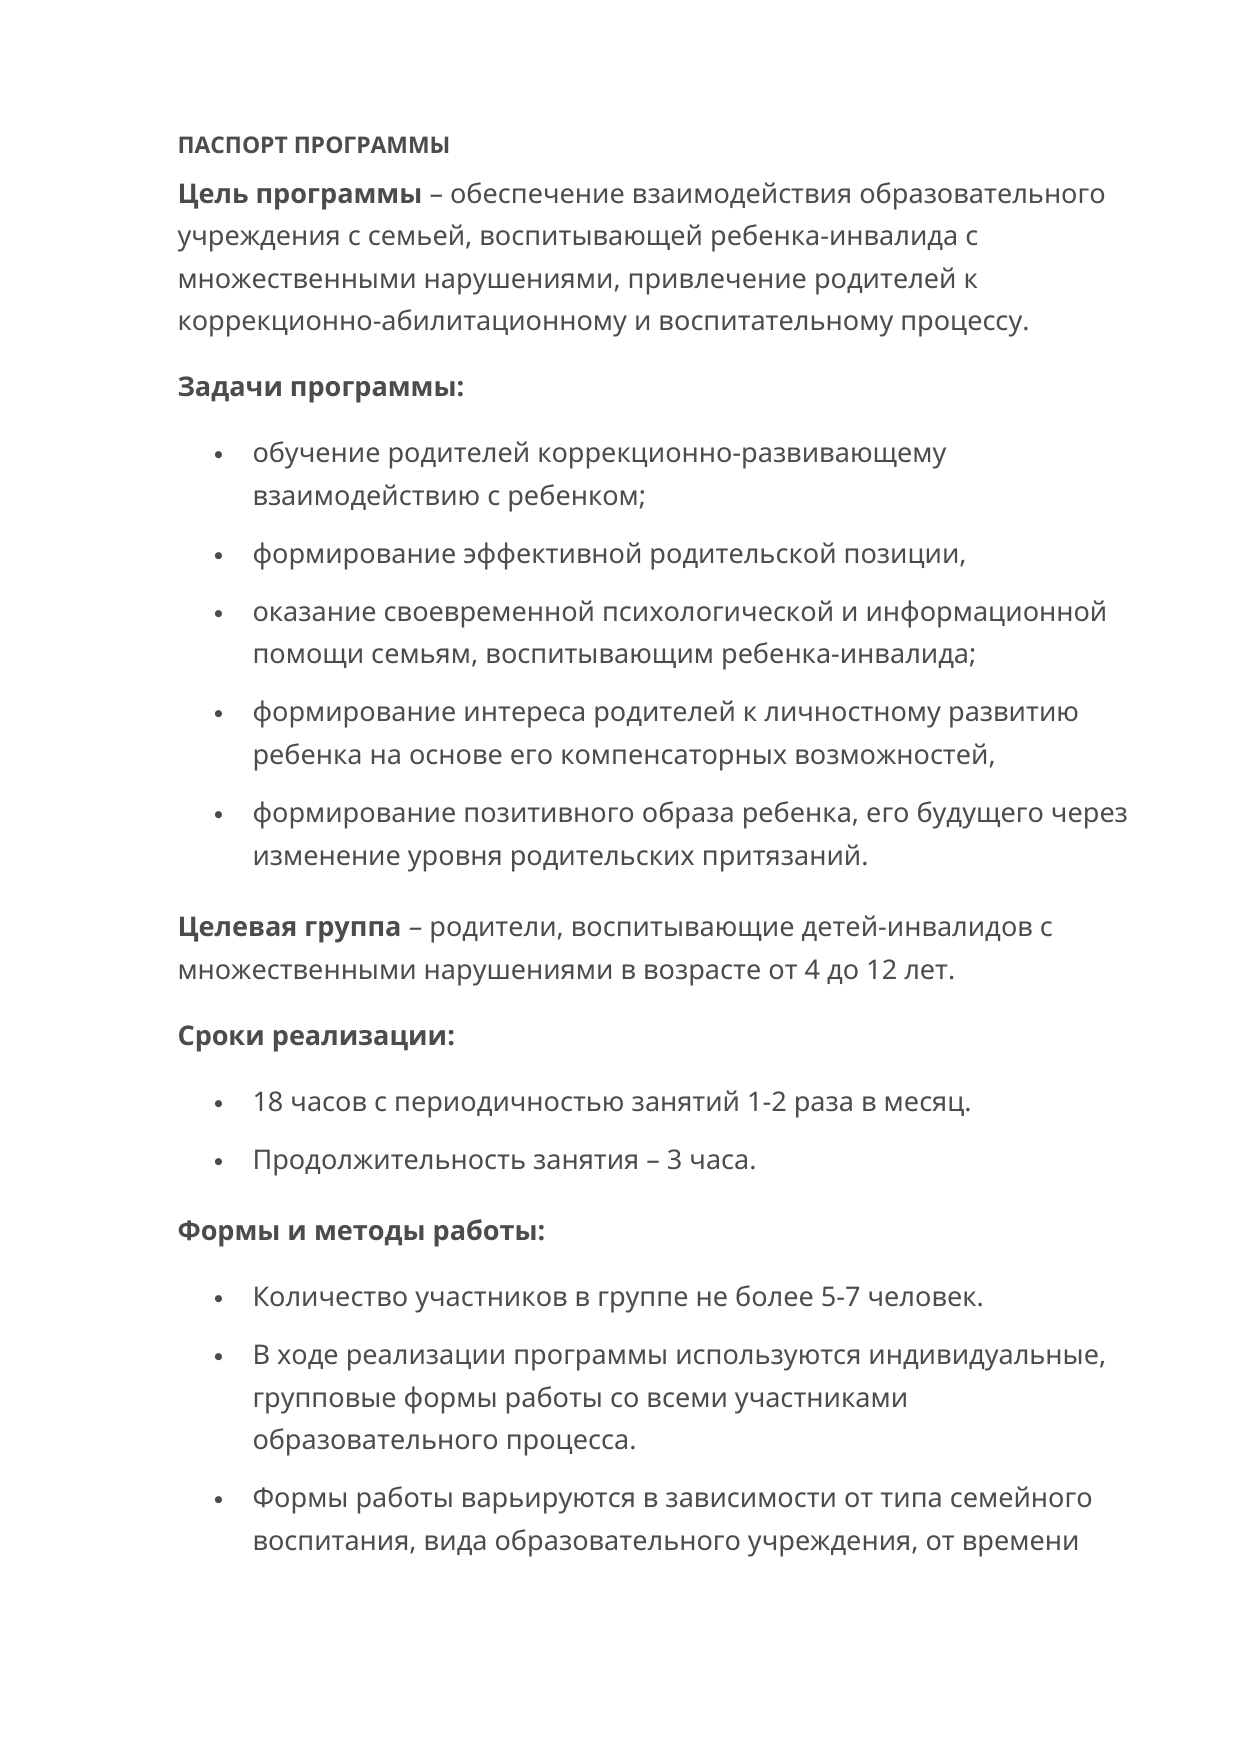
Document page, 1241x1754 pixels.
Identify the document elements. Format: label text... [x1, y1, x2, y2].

list В ходе реализации программы используются индивидуальные, групповые формы работы со всеми участниками образовательного процесса. [215, 1330, 1152, 1458]
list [215, 1473, 1152, 1558]
list Продолжительность занятия – 3 часа. [215, 1134, 1152, 1177]
subtitle ПАСПОРТ ПРОГРАММЫ [177, 118, 1152, 161]
list Количество участников в группе не более 5-7 человек. [215, 1272, 1152, 1314]
list оказание своевременной психологической и информационной помощи семьям, воспитывающим ребенка-инвалида; [215, 587, 1152, 672]
text Сроки реализации: [177, 1010, 1152, 1053]
list формирование интереса родителей к личностному развитию ребенка на основе его компенсаторных возможностей, [215, 687, 1152, 772]
text Целевая группа – родители, воспитывающие детей-инвалидов с множественными нарушениями в возрасте от 4 до 12 лет. [177, 902, 1152, 987]
text Формы и методы работы: [177, 1206, 1152, 1249]
text Цель программы – обеспечение взаимодействия образовательного учреждения с семьей, воспитывающей ребенка-инвалида с множественными нарушениями, привлечение родителей к коррекционно-абилитационному и воспитательному процессу. [177, 168, 1152, 338]
list 18 часов с периодичностью занятий 1-2 раза в месяц. [215, 1076, 1152, 1119]
list обучение родителей коррекционно-развивающему взаимодействию с ребенком; [215, 428, 1152, 513]
list формирование эффективной родительской позиции, [215, 528, 1152, 571]
list формирование позитивного образа ребенка, его будущего через изменение уровня родительских притязаний. [215, 788, 1152, 873]
text Задачи программы: [177, 362, 1152, 404]
